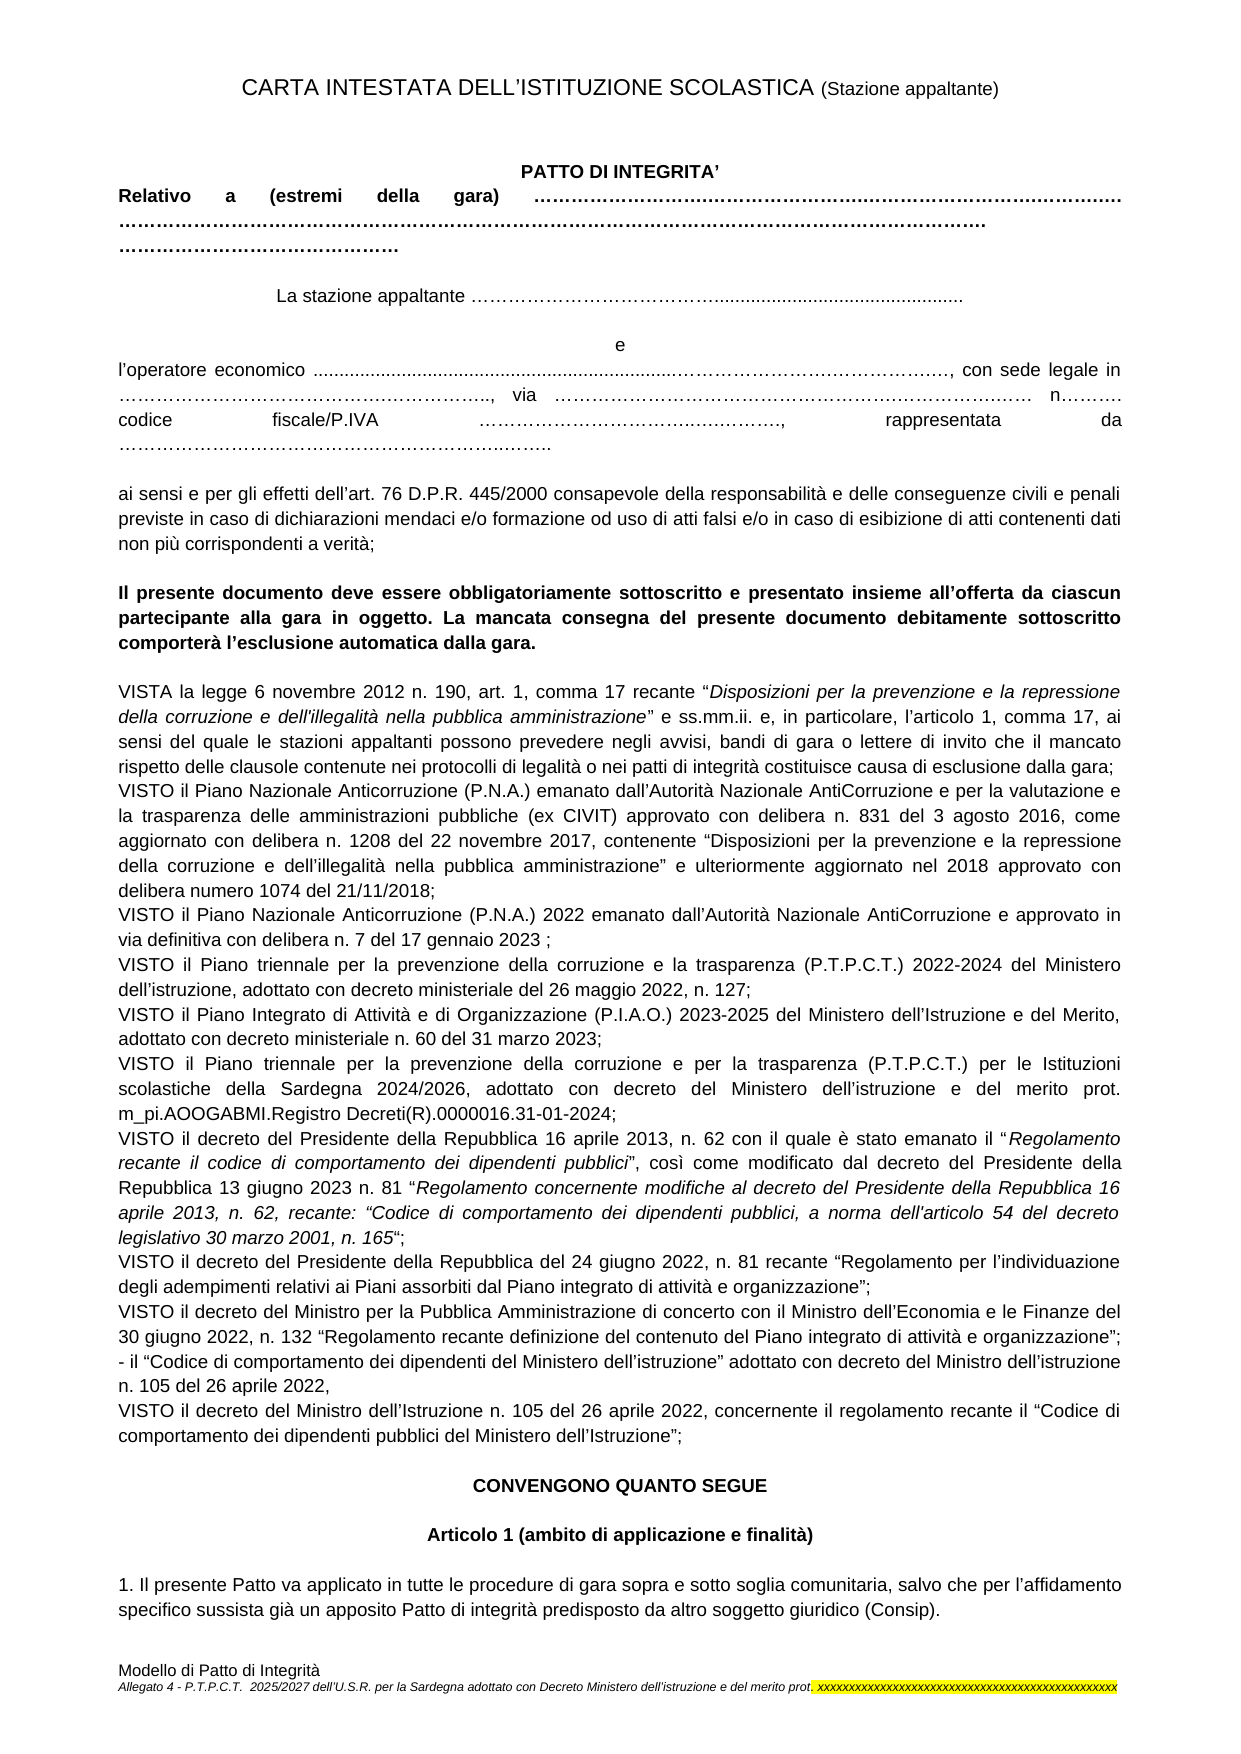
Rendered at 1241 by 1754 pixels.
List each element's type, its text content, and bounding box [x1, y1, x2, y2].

text La stazione appaltante …………………………………................................................ [118, 284, 1122, 306]
text VISTO il decreto del Presidente della Repubblica 16 aprile 2013, n. 62 con il quale è stato emanato il “Regolamento recante il codice di comportamento dei dipendenti pubblici”, così come modificato dal decreto del Presidente della Repubblica 13 giugno 2023 n. 81 “Regolamento concernente modifiche al decreto del Presidente della Repubblica 16 aprile 2013, n. 62, recante: “Codice di comportamento dei dipendenti pubblici, a norma dell'articolo 54 del decreto legislativo 30 marzo 2001, n. 165“; [118, 1127, 1122, 1248]
text VISTO il decreto del Ministro dell’Istruzione n. 105 del 26 aprile 2022, concernente il regolamento recante il “Codice di comportamento dei dipendenti pubblici del Ministero dell’Istruzione”; [118, 1400, 1122, 1446]
text Articolo 1 (ambito di applicazione e finalità) [118, 1524, 1122, 1546]
text Relativo a (estremi della gara) ……………………….…………………….……………………….……….…. ………………………………………………………………………………………………………………………….……………………………………… [118, 185, 1122, 256]
text VISTA la legge 6 novembre 2012 n. 190, art. 1, comma 17 recante “Disposizioni per la prevenzione e la repressione della corruzione e dell'illegalità nella pubblica amministrazione” e ss.mm.ii. e, in particolare, l’articolo 1, comma 17, ai sensi del quale le stazioni appaltanti possono prevedere negli avvisi, bandi di gara o lettere di invito che il mancato rispetto delle clausole contenute nei protocolli di legalità o nei patti di integrità costituisce causa di esclusione dalla gara; [118, 681, 1122, 777]
text VISTO il Piano Nazionale Anticorruzione (P.N.A.) emanato dall’Autorità Nazionale AntiCorruzione e per la valutazione e la trasparenza delle amministrazioni pubbliche (ex CIVIT) approvato con delibera n. 831 del 3 agosto 2016, come aggiornato con delibera n. 1208 del 22 novembre 2017, contenente “Disposizioni per la prevenzione e la repressione della corruzione e dell’illegalità nella pubblica amministrazione” e ulteriormente aggiornato nel 2018 approvato con delibera numero 1074 del 21/11/2018; [118, 780, 1122, 901]
text VISTO il Piano Nazionale Anticorruzione (P.N.A.) 2022 emanato dall’Autorità Nazionale AntiCorruzione e approvato in via definitiva con delibera n. 7 del 17 gennaio 2023 ; [118, 904, 1122, 951]
text 1. Il presente Patto va applicato in tutte le procedure di gara sopra e sotto soglia comunitaria, salvo che per l’affidamento specifico sussista già un apposito Patto di integrità predisposto da altro soggetto giuridico (Consip). [118, 1574, 1122, 1620]
text l’operatore economico ......................................................................…………………….…………….…, con sede legale in …………………………………….…………….., via ……………………………………………….…………….…… n………. codice fiscale/P.IVA ……………………………..….………., rappresentata da ……………………………………………………..…….. [118, 359, 1122, 455]
text VISTO il decreto del Presidente della Repubblica del 24 giugno 2022, n. 81 recante “Regolamento per l’individuazione degli adempimenti relativi ai Piani assorbiti dal Piano integrato di attività e organizzazione”; [118, 1251, 1122, 1298]
text VISTO il Piano triennale per la prevenzione della corruzione e per la trasparenza (P.T.P.C.T.) per le Istituzioni scolastiche della Sardegna 2024/2026, adottato con decreto del Ministero dell’istruzione e del merito prot. m_pi.AOOGABMI.Registro Decreti(R).0000016.31-01-2024; [118, 1053, 1122, 1124]
text CONVENGONO QUANTO SEGUE [118, 1474, 1122, 1496]
text PATTO DI INTEGRITA’ [118, 161, 1122, 182]
text ai sensi e per gli effetti dell’art. 76 D.P.R. 445/2000 consapevole della responsabilità e delle conseguenze civili e penali previste in caso di dichiarazioni mendaci e/o formazione od uso di atti falsi e/o in caso di esibizione di atti contenenti dati non più corrispondenti a verità; [118, 483, 1122, 554]
text Il presente documento deve essere obbligatoriamente sottoscritto e presentato insieme all’offerta da ciascun partecipante alla gara in oggetto. La mancata consegna del presente documento debitamente sottoscritto comporterà l’esclusione automatica dalla gara. [118, 582, 1122, 653]
text VISTO il decreto del Ministro per la Pubblica Amministrazione di concerto con il Ministro dell’Economia e le Finanze del 30 giugno 2022, n. 132 “Regolamento recante definizione del contenuto del Piano integrato di attività e organizzazione”; - il “Codice di comportamento dei dipendenti del Ministero dell’istruzione” adottato con decreto del Ministro dell’istruzione n. 105 del 26 aprile 2022, [118, 1301, 1122, 1397]
text VISTO il Piano triennale per la prevenzione della corruzione e la trasparenza (P.T.P.C.T.) 2022-2024 del Ministero dell’istruzione, adottato con decreto ministeriale del 26 maggio 2022, n. 127; [118, 954, 1122, 1000]
text VISTO il Piano Integrato di Attività e di Organizzazione (P.I.A.O.) 2023-2025 del Ministero dell’Istruzione e del Merito, adottato con decreto ministeriale n. 60 del 31 marzo 2023; [118, 1003, 1122, 1050]
text e [118, 334, 1122, 356]
